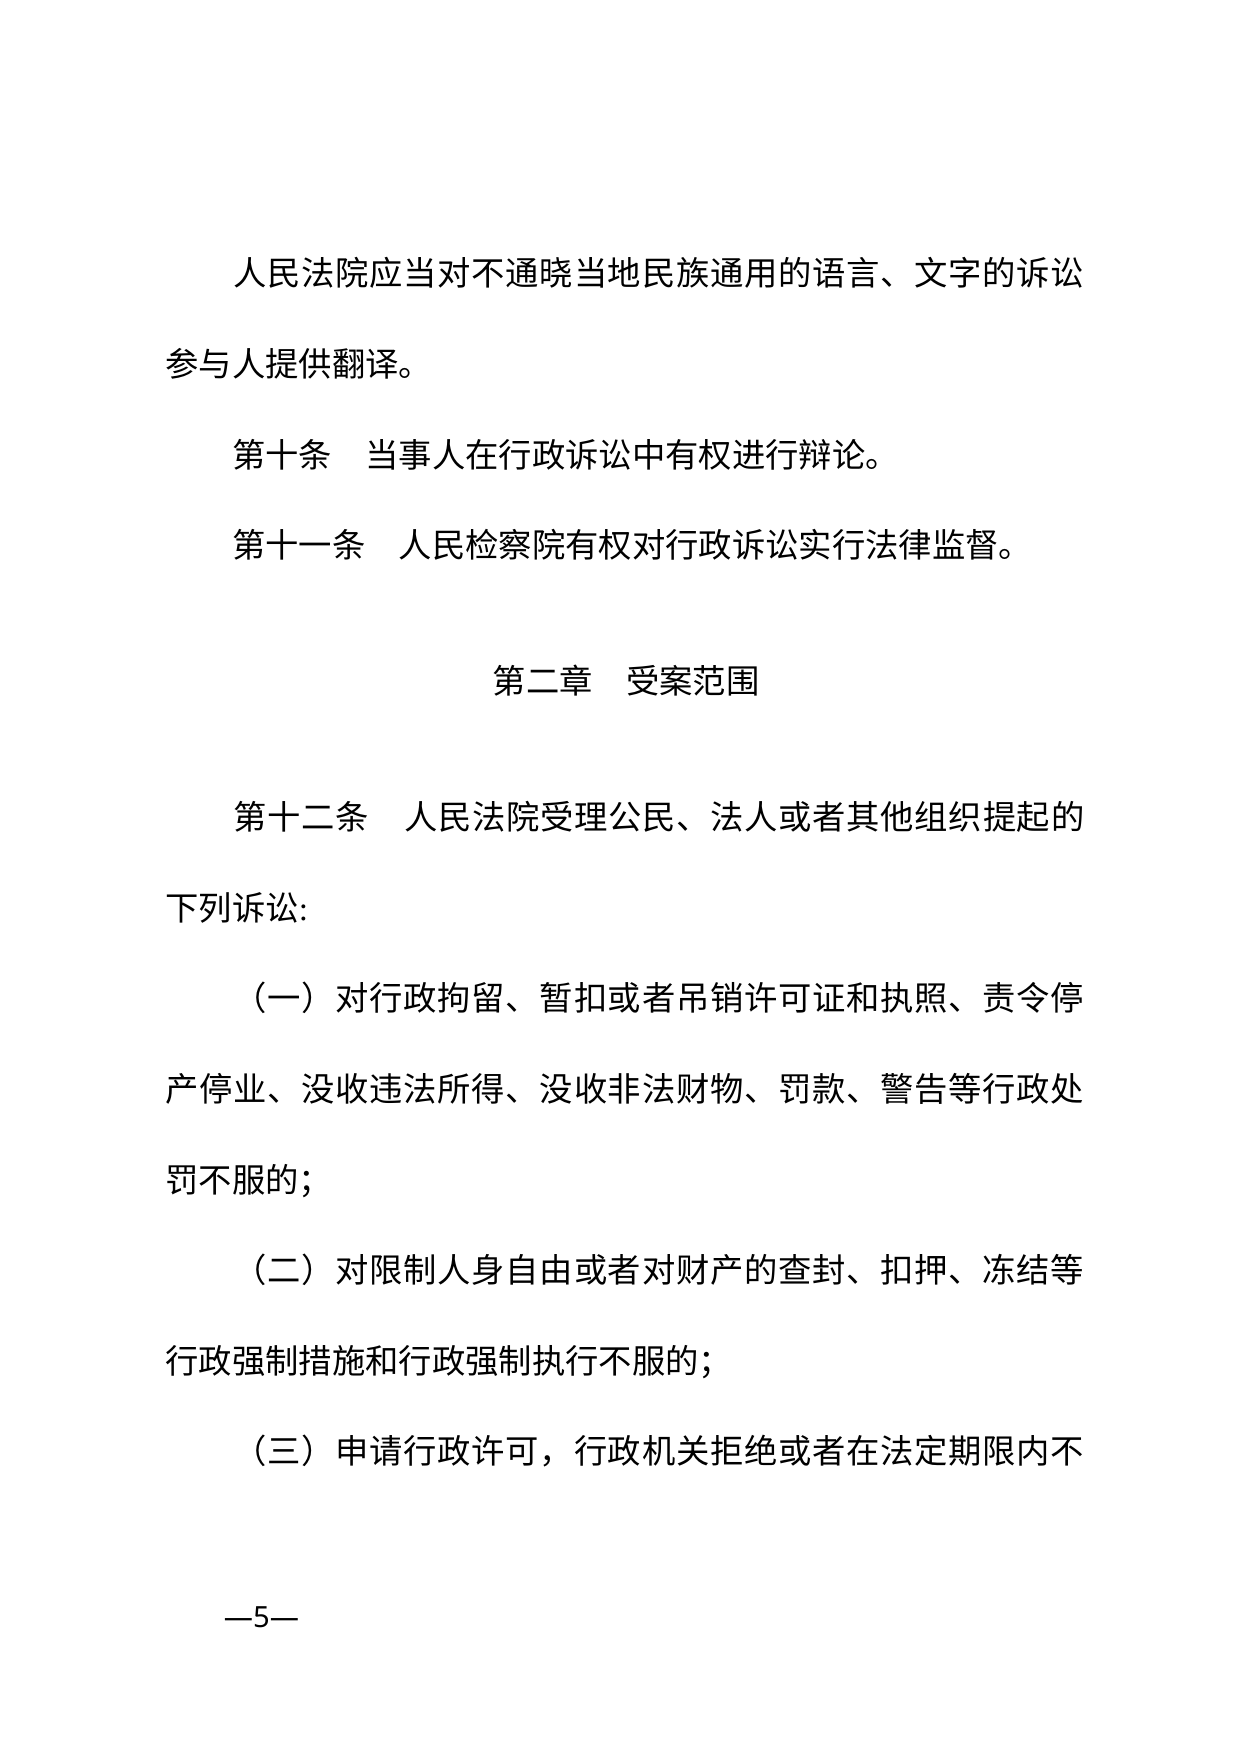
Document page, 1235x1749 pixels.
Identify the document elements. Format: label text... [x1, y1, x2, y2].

list 第二章 受案范围 [165, 634, 1087, 724]
text 第十一条 人民检察院有权对行政诉讼实行法律监督。 [165, 498, 1087, 588]
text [165, 1404, 1087, 1495]
text 第十二条 人民法院受理公民、法人或者其他组织提起的下列诉讼: [165, 770, 1087, 951]
text 第十条 当事人在行政诉讼中有权进行辩论。 [165, 407, 1087, 498]
text 人民法院应当对不通晓当地民族通用的语言、文字的诉讼参与人提供翻译。 [165, 226, 1087, 407]
text （一）对行政拘留、暂扣或者吊销许可证和执照、责令停产停业、没收违法所得、没收非法财物、罚款、警告等行政处罚不服的； [165, 951, 1087, 1223]
text （二）对限制人身自由或者对财产的查封、扣押、冻结等行政强制措施和行政强制执行不服的； [165, 1223, 1087, 1404]
